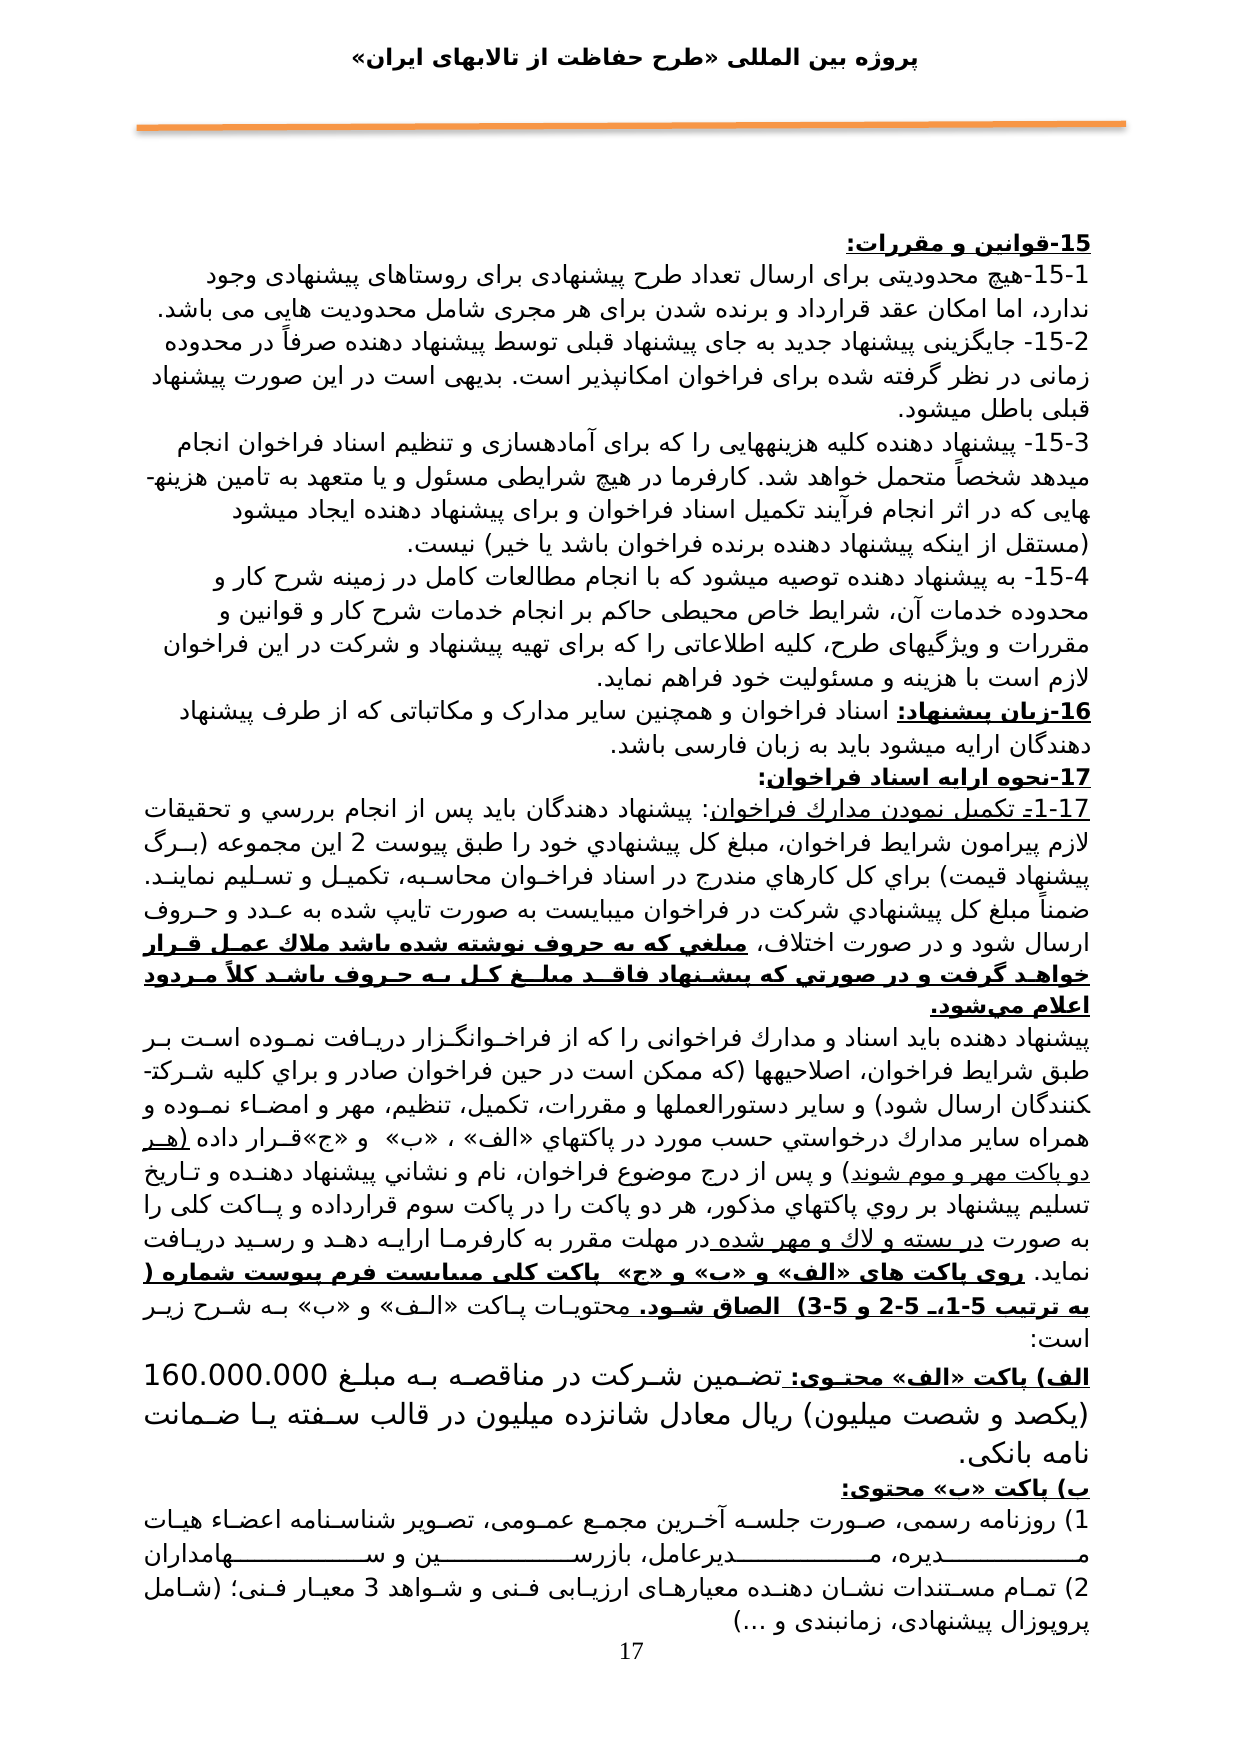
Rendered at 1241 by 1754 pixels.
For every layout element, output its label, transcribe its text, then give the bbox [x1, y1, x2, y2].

list 15-3- پیشنهاد دهنده کلیه هزینههایی را که برای آمادهسازی و تنظیم اسناد فراخوان انجام میدهد شخصاً متحمل خواهد شد. کارفرما در هیچ شرایطی مسئول و یا متعهد به تامین هزینههایی که در اثر انجام فرآیند تکمیل اسناد فراخوان و برای پیشنهاد دهنده ایجاد میشود (مستقل از اینکه پیشنهاد دهنده برنده فراخوان باشد یا خیر) نیست. [143, 428, 1090, 558]
text 1) روزنامه رسمی، صورت جلسه آخرین مجمع عمومی، تصویر شناسنامه اعضاء هیات مدیره، مدیرعامل، بازرسین و سهامداران 2) تمام مستندات نشان دهنده معیارهای ارزیابی فنی و شواهد 3 معیار فنی؛ (شامل پروپوزال پیشنهادی، زمانبندی و ...) [143, 1506, 1090, 1636]
text 15-2- جایگزینی پیشنهاد جدید به جای پیشنهاد قبلی توسط پیشنهاد دهنده صرفاً در محدوده زمانی در نظر گرفته شده برای فراخوان امکانپذیر است. بدیهی است در این صورت پیشنهاد قبلی باطل میشود. [143, 328, 1090, 424]
text الف) پاكت «الف» محتوی: تضمين شرکت در مناقصه به مبلغ 160.000.000 (یکصد و شصت میلیون) ريال معادل شانزده میلیون در قالب سفته یا ضمانت نامه بانکی. [143, 1358, 1090, 1470]
text 15-1-هیچ محدودیتی برای ارسال تعداد طرح پیشنهادی برای روستاهای پیشنهادی وجود ندارد، اما امکان عقد قرارداد و برنده شدن برای هر مجری شامل محدودیت هایی می باشد. [143, 261, 1090, 323]
text 1-17- تكميل نمودن مدارك فراخوان: پيشنهاد دهندگان بايد پس از انجام بررسي و تحقيقات لازم پیرامون شرایط فراخوان، مبلغ كل پيشنهادي خود را طبق پیوست 2 اين مجموعه (برگ پيشنهاد قيمت) براي كل كارهاي مندرج در اسناد فراخوان محاسبه، تكميل و تسليم نمايند. ضمناً مبلغ كل پيشنهادي شركت در فراخوان ميبايست به صورت تایپ شده به عدد و حروف ارسال شود و در صورت اختلاف، مبلغي كه به حروف نوشته شده باشد ملاك عمل قرار خواهـد گرفت و در صورتي كه پيشنهاد فاقـد مبلـغ كل به حروف باشد كلاً مردود اعلام مي‌شود. [143, 794, 1090, 984]
text 1-17- تكميل نمودن مدارك فراخوان: پيشنهاد دهندگان بايد پس از انجام بررسي و تحقيقات لازم پیرامون شرایط فراخوان، مبلغ كل پيشنهادي خود را طبق پیوست 2 اين مجموعه (برگ پيشنهاد قيمت) براي كل كارهاي مندرج در اسناد فراخوان محاسبه، تكميل و تسليم نمايند. ضمناً مبلغ كل پيشنهادي شركت در فراخوان ميبايست به صورت تایپ شده به عدد و حروف ارسال شود و در صورت اختلاف، مبلغي كه به حروف نوشته شده باشد ملاك عمل قرار خواهـد گرفت و در صورتي كه پيشنهاد فاقـد مبلـغ كل به حروف باشد كلاً مردود اعلام مي‌شود. [143, 985, 1090, 1019]
list 16-زبان پیشنهاد: اسناد فراخوان و همچنین سایر مدارک و مکاتباتی که از طرف پیشنهاد دهندگان ارایه میشود باید به زبان فارسی باشد. [143, 697, 1092, 759]
text ب) پاكت «ب» محتوی: [143, 1475, 1090, 1502]
list 15-4- به پیشنهاد دهنده توصیه میشود که با انجام مطالعات کامل در زمینه شرح کار و محدوده خدمات آن، شرایط خاص محیطی حاکم بر انجام خدمات شرح کار و قوانین و مقررات و ویژگیهای طرح، کلیه اطلاعاتی را که برای تهیه پیشنهاد و شرکت در اين فراخوان لازم است با هزینه و مسئولیت خود فراهم نمايد. [143, 562, 1090, 692]
list 15-قوانین و مقررات: [143, 230, 1092, 257]
text پيشنهاد دهنده بايد اسناد و مدارك فراخوانی را كه از فراخوانگزار دريافت نموده است بر طبق شرايط فراخوان، اصلاحيهها (كه ممكن است در حين فراخوان صادر و براي كليه شركتكنندگان ارسال شود) و ‌ساير دستورالعملها و مقررات، تكميل، تنظيم، مهر و امضاء نموده و همراه ساير مدارك درخواستي حسب مورد در پاكتهاي «الف» ، «ب» و «ج»قرار داده (هر دو پاکت مهر و موم شوند) و پس از درج موضوع فراخوان، نام و نشاني پيشنهاد دهنده و تاريخ تسليم پيشنهاد بر روي پاكتهاي مذكور، هر دو پاکت را در پاکت سوم قرارداده و پاکت کلی را به صورت در بسته و لاك و مهر شده در مهلت مقرر به کارفرما ارایه دهد و رسید دریافت نماید. روی پاکت های «الف» و «ب» و «ج» پاکت کلی میبایست فرم پیوست شماره ( به ترتیب 5-1، 5-2 و 5-3) الصاق شود. محتویات پاکت «الف» و «ب» به شرح زیر است: [143, 1023, 1090, 1354]
list 17-نحوه ارایه اسناد فراخوان: [143, 764, 1092, 790]
